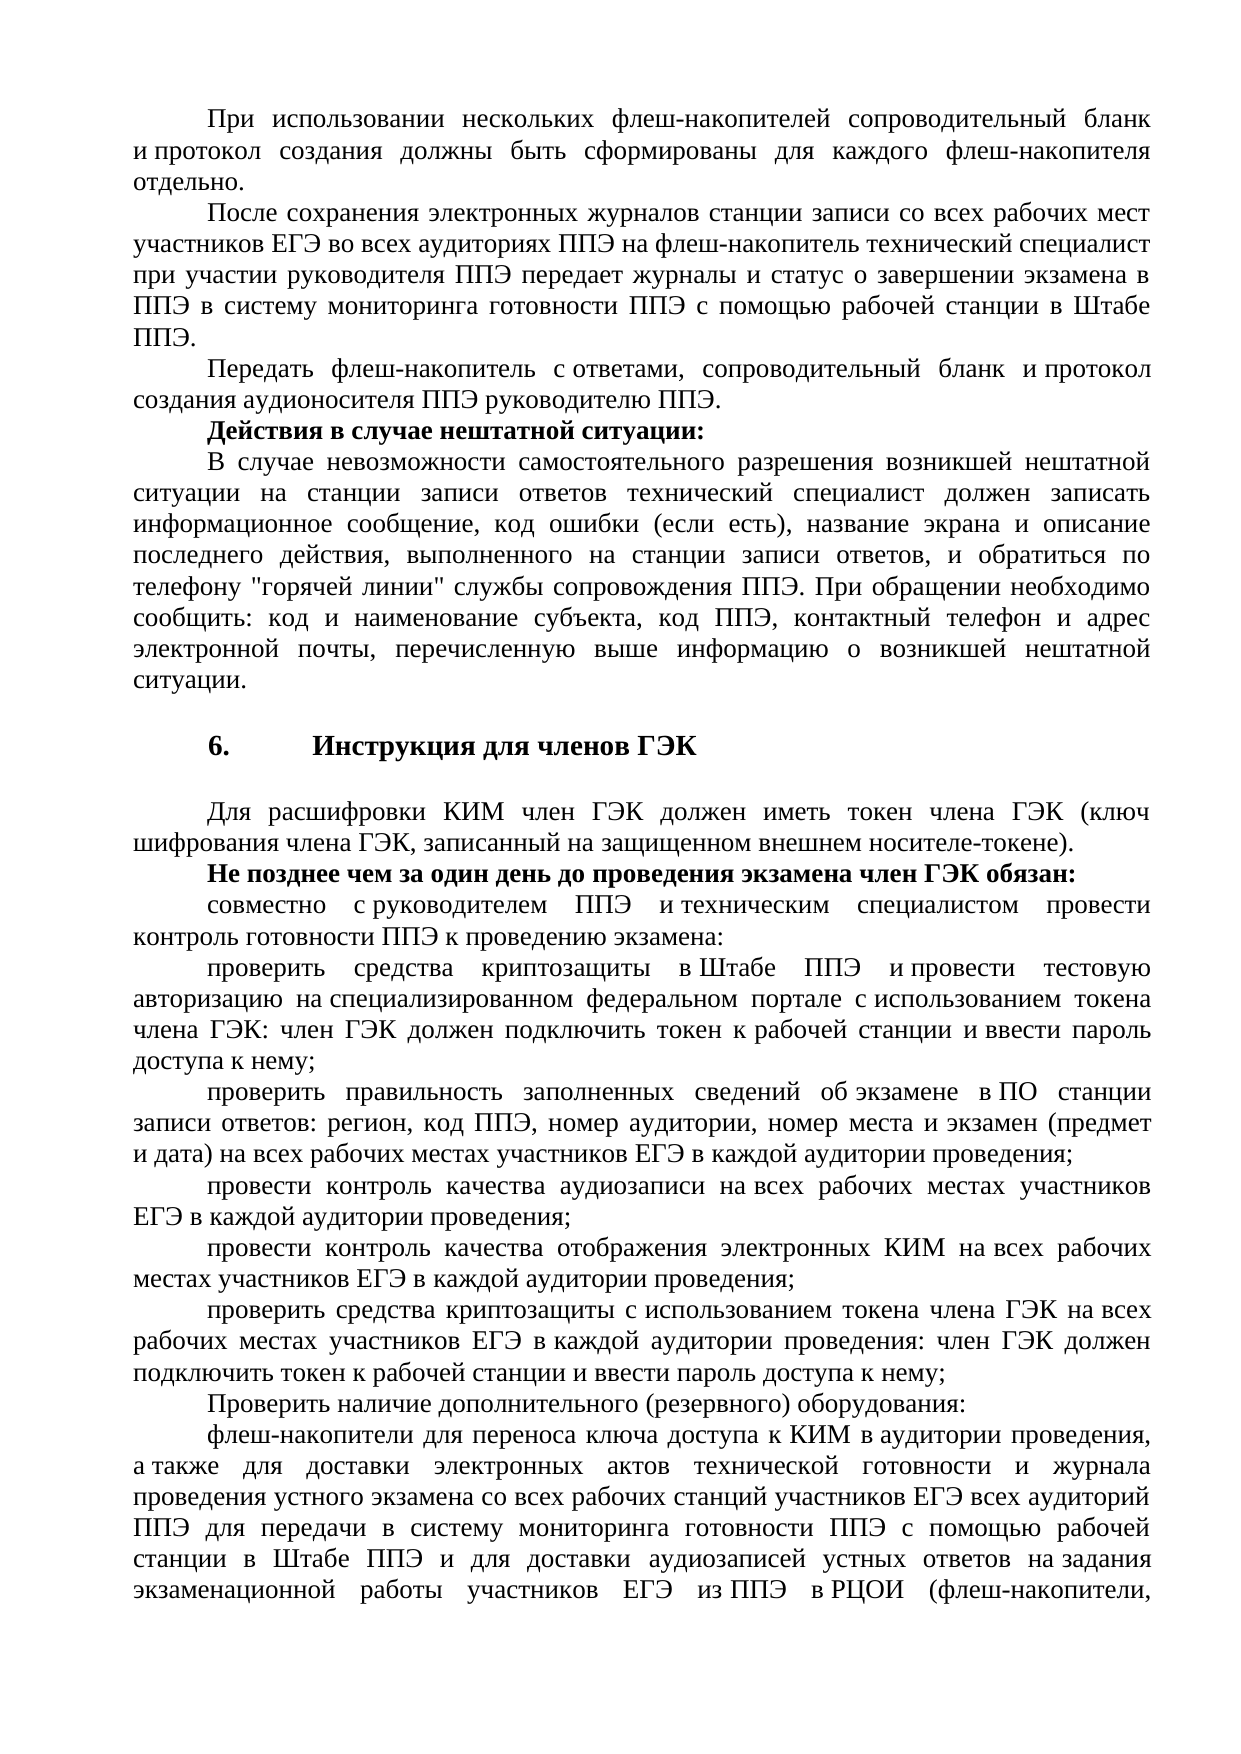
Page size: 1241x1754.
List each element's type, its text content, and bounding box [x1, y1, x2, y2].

text В случае невозможности самостоятельного разрешения возникшей нештатной ситуации на станции записи ответов технический специалист должен записать информационное сообщение, код ошибки (если есть), название экрана и описание последнего действия, выполненного на станции записи ответов, и обратиться по телефону "горячей линии" службы сопровождения ППЭ. При обращении необходимо сообщить: код и наименование субъекта, код ППЭ, контактный телефон и адрес электронной почты, перечисленную выше информацию о возникшей нештатной ситуации. [133, 445, 1152, 694]
text При использовании нескольких флеш-накопителей сопроводительный бланк и протокол создания должны быть сформированы для каждого флеш-накопителя отдельно. [133, 103, 1152, 196]
text Проверить наличие дополнительного (резервного) оборудования: [133, 1387, 1152, 1418]
text проверить средства криптозащиты в Штабе ППЭ и провести тестовую авторизацию на специализированном федеральном портале с использованием токена члена ГЭК: член ГЭК должен подключить токен к рабочей станции и ввести пароль доступа к нему; [133, 951, 1152, 1075]
text проверить средства криптозащиты с использованием токена члена ГЭК на всех рабочих местах участников ЕГЭ в каждой аудитории проведения: член ГЭК должен подключить токен к рабочей станции и ввести пароль доступа к нему; [133, 1293, 1152, 1387]
text Передать флеш-накопитель с ответами, сопроводительный бланк и протокол создания аудионосителя ППЭ руководителю ППЭ. [133, 352, 1152, 414]
text провести контроль качества аудиозаписи на всех рабочих местах участников ЕГЭ в каждой аудитории проведения; [133, 1169, 1152, 1231]
text Для расшифровки КИМ член ГЭК должен иметь токен члена ГЭК (ключ шифрования члена ГЭК, записанный на защищенном внешнем носителе-токене). [133, 795, 1152, 857]
text Не позднее чем за один день до проведения экзамена член ГЭК обязан: [133, 857, 1152, 888]
list Инструкция для членов ГЭК [208, 728, 1152, 761]
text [133, 1418, 1152, 1605]
text совместно с руководителем ППЭ и техническим специалистом провести контроль готовности ППЭ к проведению экзамена: [133, 888, 1152, 951]
text провести контроль качества отображения электронных КИМ на всех рабочих местах участников ЕГЭ в каждой аудитории проведения; [133, 1231, 1152, 1293]
text Действия в случае нештатной ситуации: [133, 414, 1152, 445]
text После сохранения электронных журналов станции записи со всех рабочих мест участников ЕГЭ во всех аудиториях ППЭ на флеш-накопитель технический специалист при участии руководителя ППЭ передает журналы и статус о завершении экзамена в ППЭ в систему мониторинга готовности ППЭ с помощью рабочей станции в Штабе ППЭ. [133, 196, 1152, 352]
text проверить правильность заполненных сведений об экзамене в ПО станции записи ответов: регион, код ППЭ, номер аудитории, номер места и экзамен (предмет и дата) на всех рабочих местах участников ЕГЭ в каждой аудитории проведения; [133, 1075, 1152, 1169]
